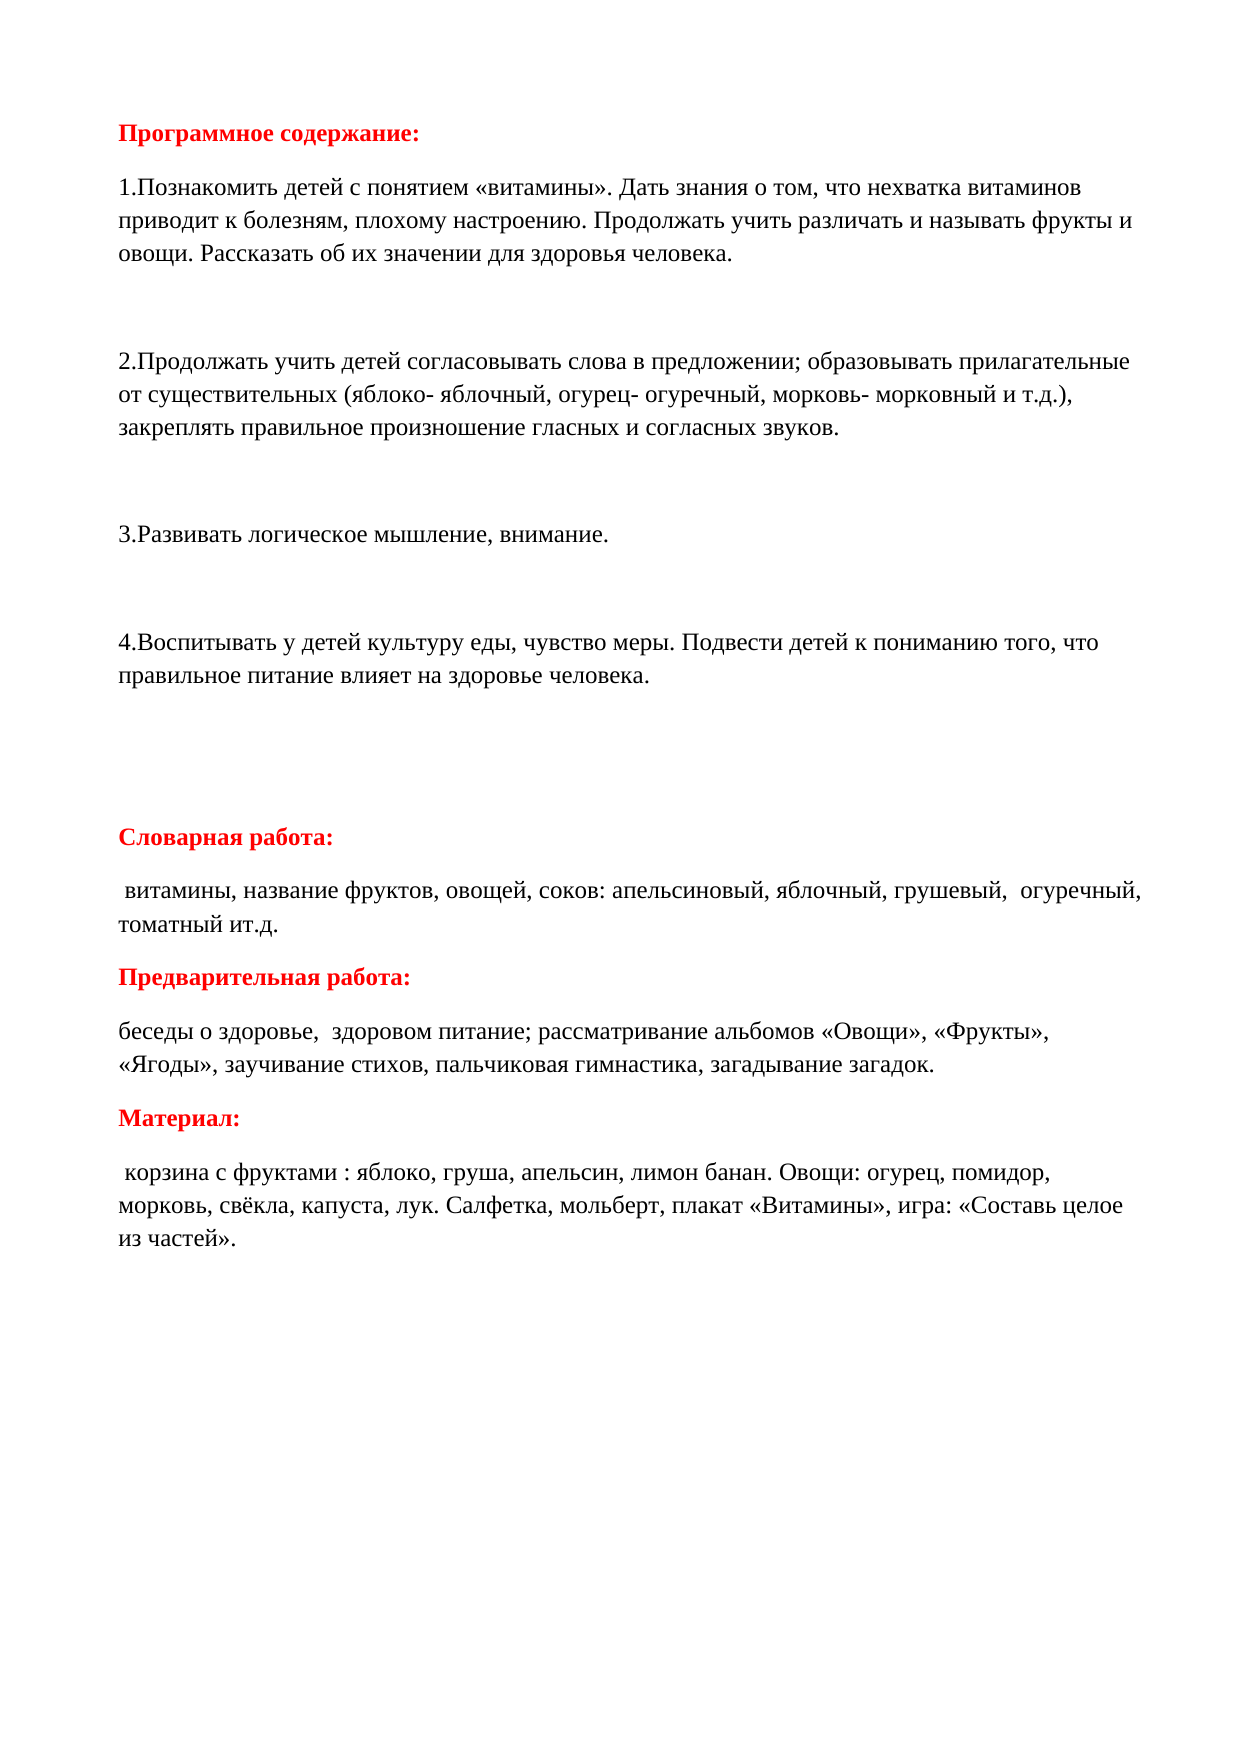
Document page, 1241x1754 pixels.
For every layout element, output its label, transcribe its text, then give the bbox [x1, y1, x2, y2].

text Словарная работа: [118, 822, 1152, 851]
text 4.Воспитывать у детей культуру еды, чувство меры. Подвести детей к пониманию того, что правильное питание влияет на здоровье человека. [118, 627, 1152, 689]
text беседы о здоровье, здоровом питание; рассматривание альбомов «Овощи», «Фрукты», «Ягоды», заучивание стихов, пальчиковая гимнастика, загадывание загадок. [118, 1016, 1152, 1078]
text 3.Развивать логическое мышление, внимание. [118, 519, 1152, 548]
text витамины, название фруктов, овощей, соков: апельсиновый, яблочный, грушевый, огуречный, томатный ит.д. [118, 876, 1152, 937]
text Материал: [118, 1103, 1152, 1132]
text Программное содержание: [118, 118, 1152, 147]
text Предварительная работа: [118, 962, 1152, 991]
text 1.Познакомить детей с понятием «витамины». Дать знания о том, что нехватка витаминов приводит к болезням, плохому настроению. Продолжать учить различать и называть фрукты и овощи. Рассказать об их значении для здоровья человека. [118, 172, 1152, 267]
text корзина с фруктами : яблоко, груша, апельсин, лимон банан. Овощи: огурец, помидор, морковь, свёкла, капуста, лук. Салфетка, мольберт, плакат «Витамины», игра: «Составь целое из частей». [118, 1157, 1152, 1252]
text 2.Продолжать учить детей согласовывать слова в предложении; образовывать прилагательные от существительных (яблоко- яблочный, огурец- огуречный, морковь- морковный и т.д.), закреплять правильное произношение гласных и согласных звуков. [118, 346, 1152, 441]
